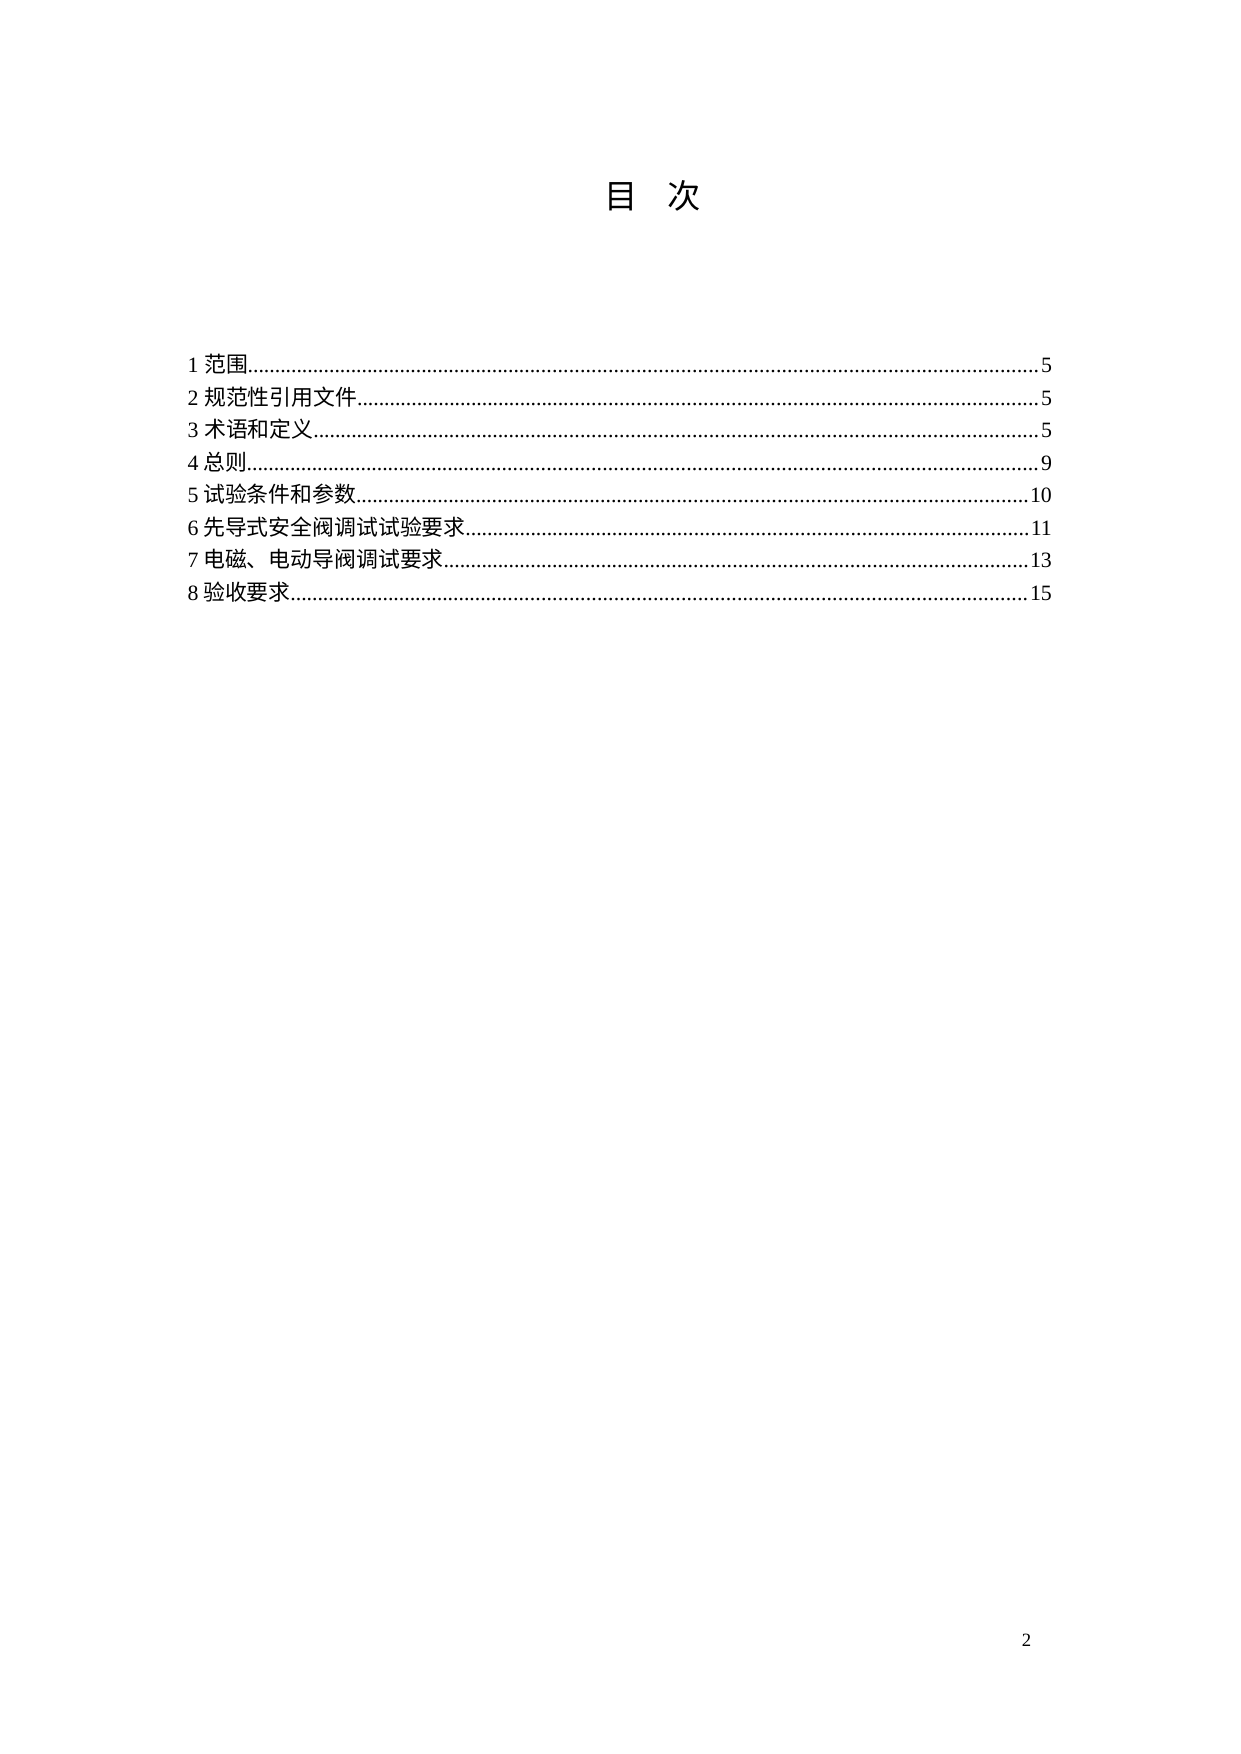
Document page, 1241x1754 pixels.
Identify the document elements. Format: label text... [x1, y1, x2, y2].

text 目 次 [187, 162, 1053, 227]
